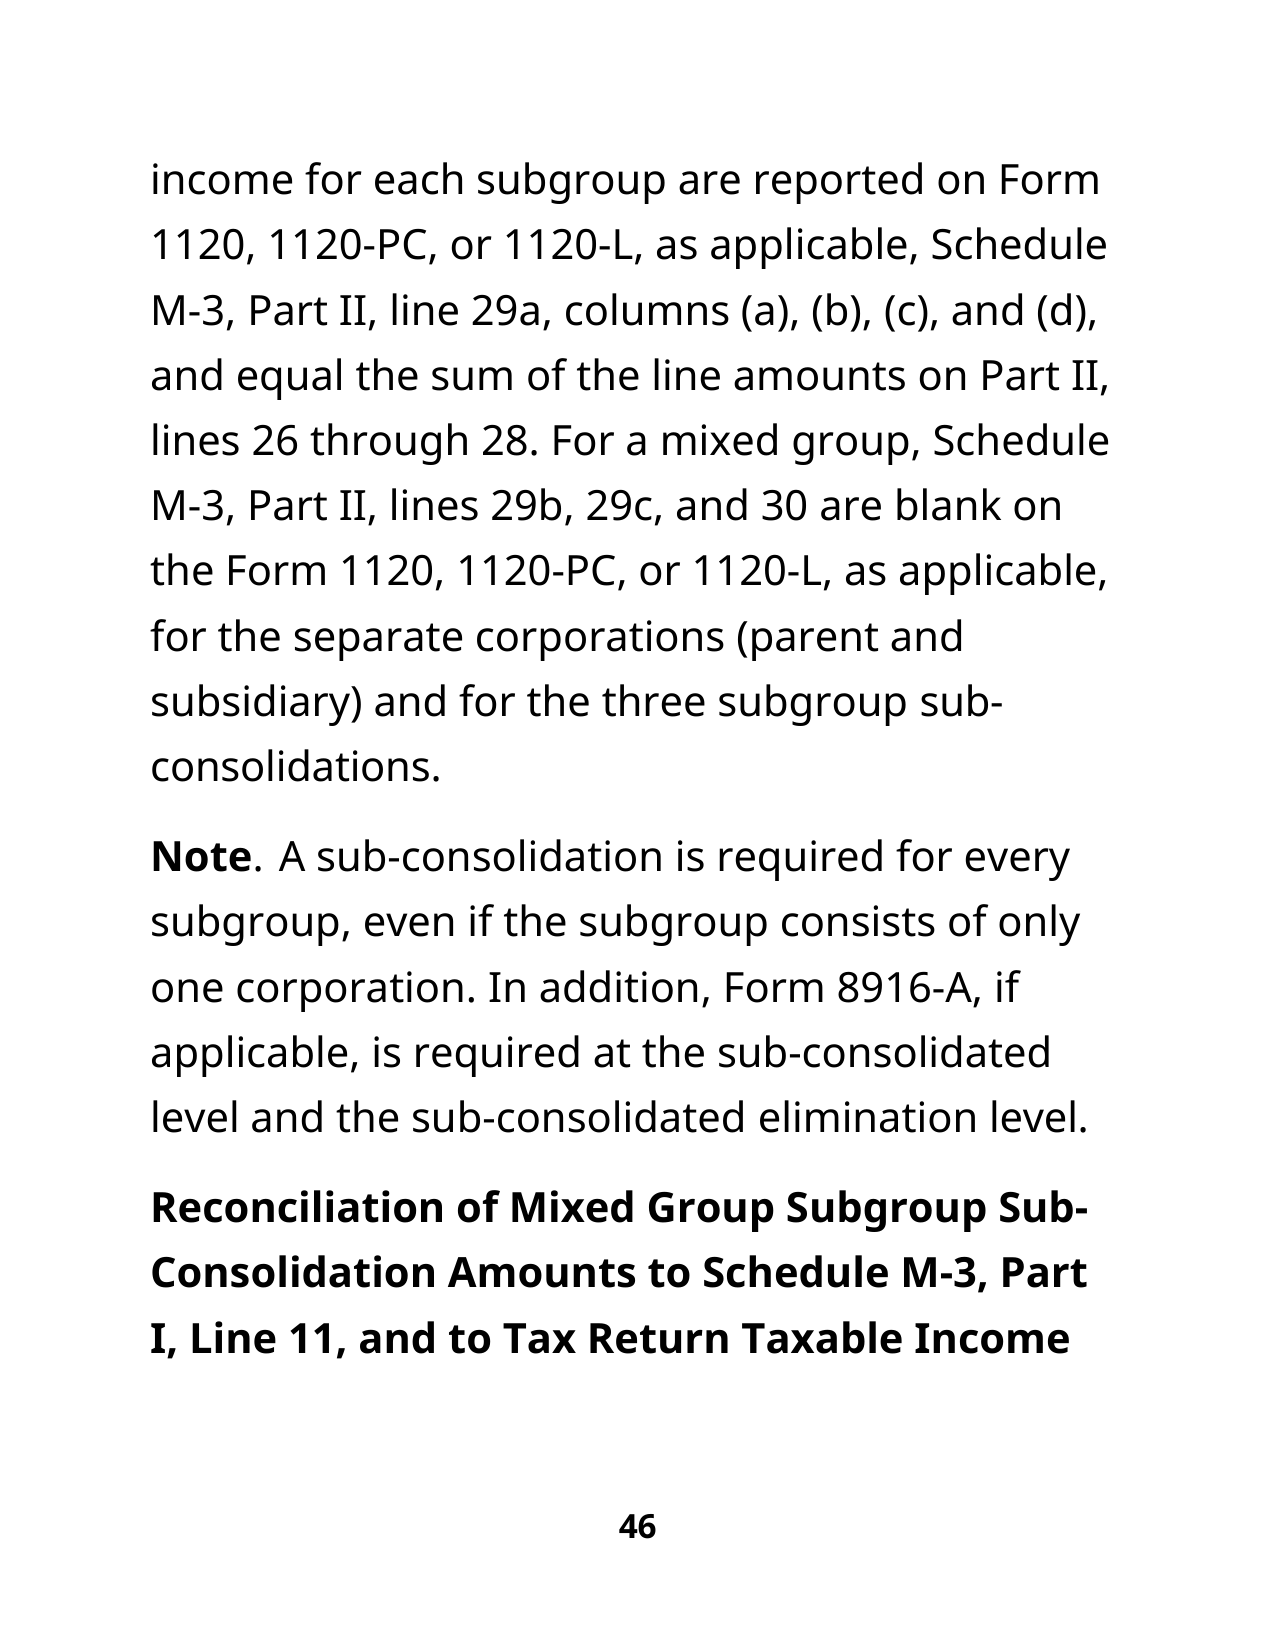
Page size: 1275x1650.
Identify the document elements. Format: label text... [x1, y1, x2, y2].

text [150, 150, 1125, 794]
text Reconciliation of Mixed Group Subgroup Sub-Consolidation Amounts to Schedule M-3, Part I, Line 11, and to Tax Return Taxable Income [150, 1178, 1125, 1365]
text Note. A sub-consolidation is required for every subgroup, even if the subgroup consists of only one corporation. In addition, Form 8916-A, if applicable, is required at the sub-consolidated level and the sub-consolidated elimination level. [150, 827, 1125, 1145]
